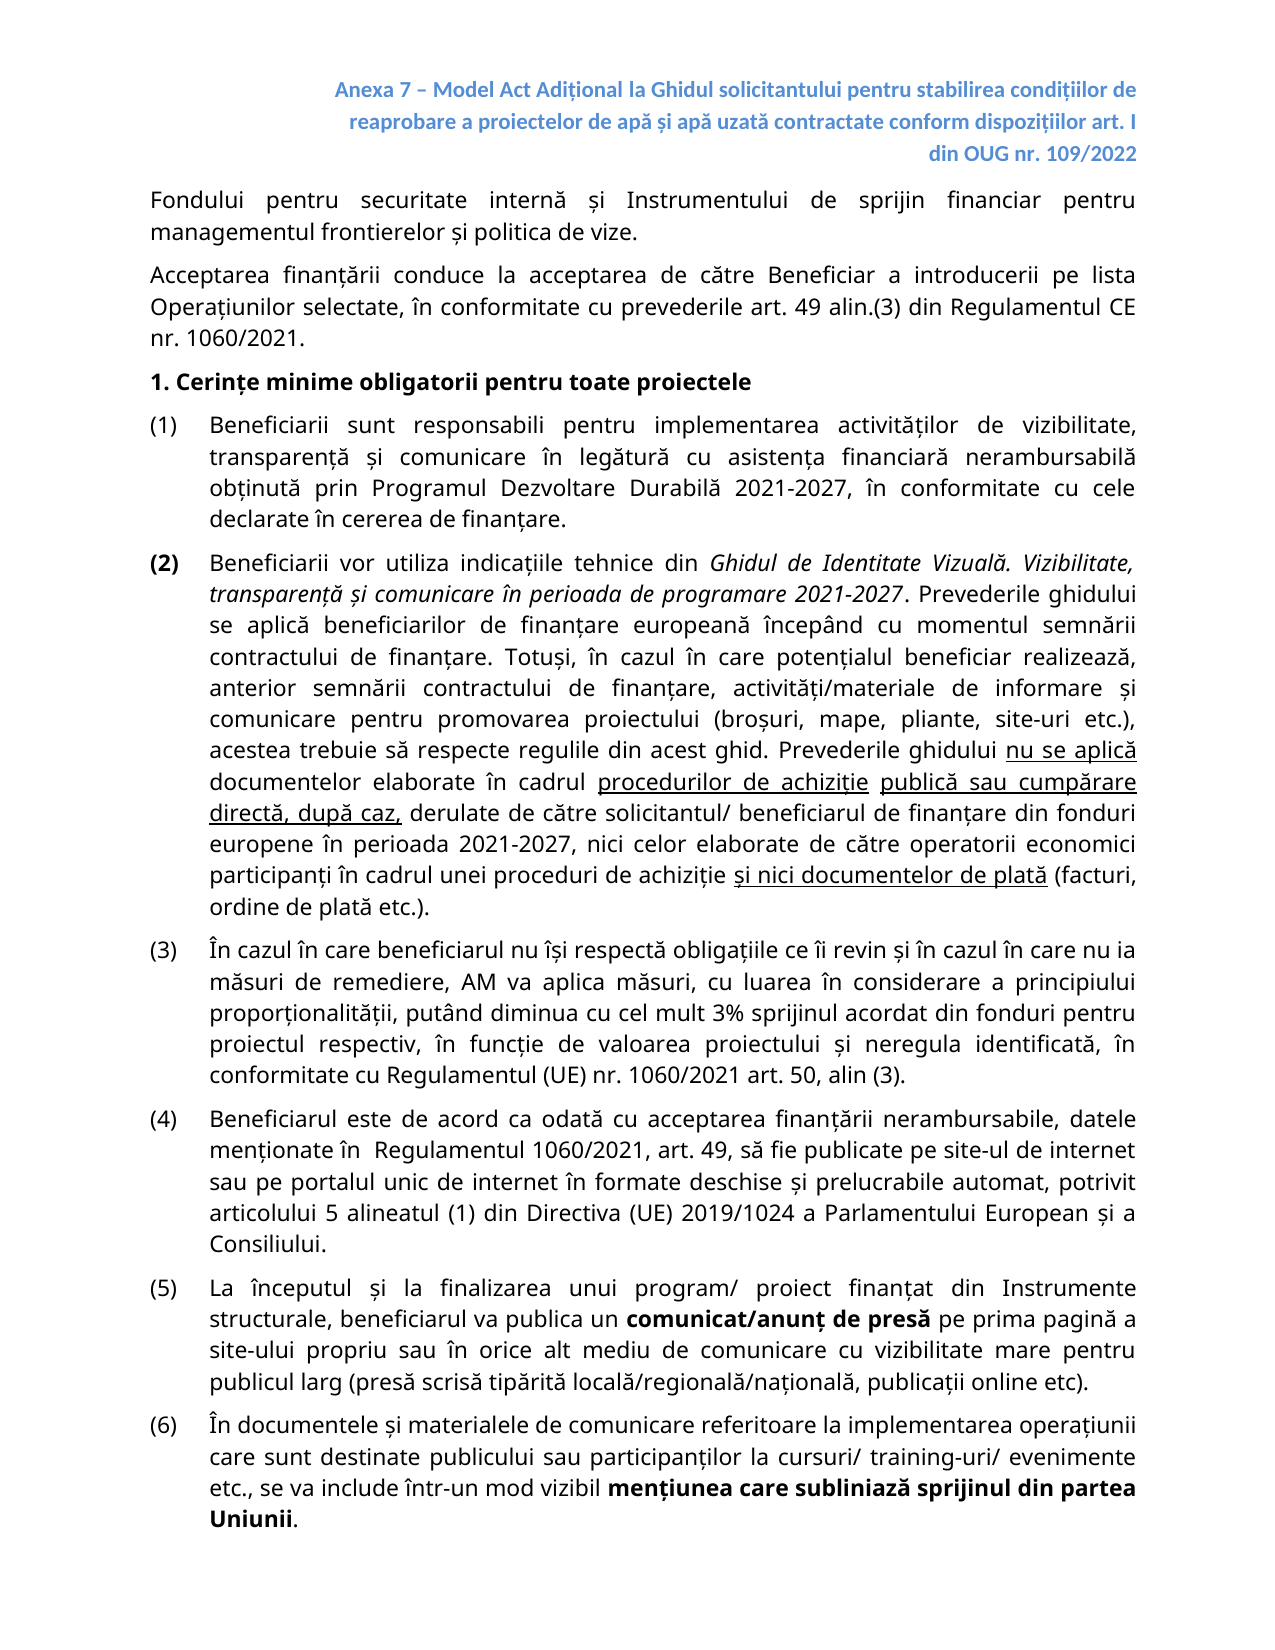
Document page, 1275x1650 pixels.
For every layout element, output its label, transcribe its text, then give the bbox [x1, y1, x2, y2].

list În documentele și materialele de comunicare referitoare la implementarea operațiunii care sunt destinate publicului sau participanților la cursuri/ training-uri/ evenimente etc., se va include într-un mod vizibil mențiunea care subliniază sprijinul din partea Uniunii. [150, 1409, 1137, 1534]
text Acceptarea finanţării conduce la acceptarea de către Beneficiar a introducerii pe lista Operațiunilor selectate, în conformitate cu prevederile art. 49 alin.(3) din Regulamentul CE nr. 1060/2021. [150, 259, 1137, 353]
list Beneficiarul este de acord ca odată cu acceptarea finanţării nerambursabile, datele menționate în Regulamentul 1060/2021, art. 49, să fie publicate pe site-ul de internet sau pe portalul unic de internet în formate deschise și prelucrabile automat, potrivit articolului 5 alineatul (1) din Directiva (UE) 2019/1024 a Parlamentului European și a Consiliului. [150, 1103, 1137, 1259]
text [150, 184, 1137, 247]
list Beneficiarii sunt responsabili pentru implementarea activităţilor de vizibilitate, transparență şi comunicare în legătură cu asistenţa financiară nerambursabilă obţinută prin Programul Dezvoltare Durabilă 2021-2027, în conformitate cu cele declarate în cererea de finanţare. [150, 409, 1137, 534]
list Beneficiarii vor utiliza indicaţiile tehnice din Ghidul de Identitate Vizuală. Vizibilitate, transparență și comunicare în perioada de programare 2021-2027. Prevederile ghidului se aplică beneficiarilor de finanțare europeană începând cu momentul semnării contractului de finanțare. Totuși, în cazul în care potențialul beneficiar realizează, anterior semnării contractului de finanțare, activități/materiale de informare și comunicare pentru promovarea proiectului (broșuri, mape, pliante, site-uri etc.), acestea trebuie să respecte regulile din acest ghid. Prevederile ghidului nu se aplică documentelor elaborate în cadrul procedurilor de achiziție publică sau cumpărare directă, după caz, derulate de către solicitantul/ beneficiarul de finanțare din fonduri europene în perioada 2021-2027, nici celor elaborate de către operatorii economici participanți în cadrul unei proceduri de achiziție și nici documentelor de plată (facturi, ordine de plată etc.). [150, 547, 1137, 922]
text 1. Cerinţe minime obligatorii pentru toate proiectele [150, 365, 1137, 397]
list În cazul în care beneficiarul nu își respectă obligațiile ce îi revin și în cazul în care nu ia măsuri de remediere, AM va aplica măsuri, cu luarea în considerare a principiului proporționalității, putând diminua cu cel mult 3% sprijinul acordat din fonduri pentru proiectul respectiv, în funcție de valoarea proiectului și neregula identificată, în conformitate cu Regulamentul (UE) nr. 1060/2021 art. 50, alin (3). [150, 934, 1137, 1090]
list La începutul şi la finalizarea unui program/ proiect finanţat din Instrumente structurale, beneficiarul va publica un comunicat/anunț de presă pe prima pagină a site-ului propriu sau în orice alt mediu de comunicare cu vizibilitate mare pentru publicul larg (presă scrisă tipărită locală/regională/națională, publicații online etc). [150, 1272, 1137, 1397]
